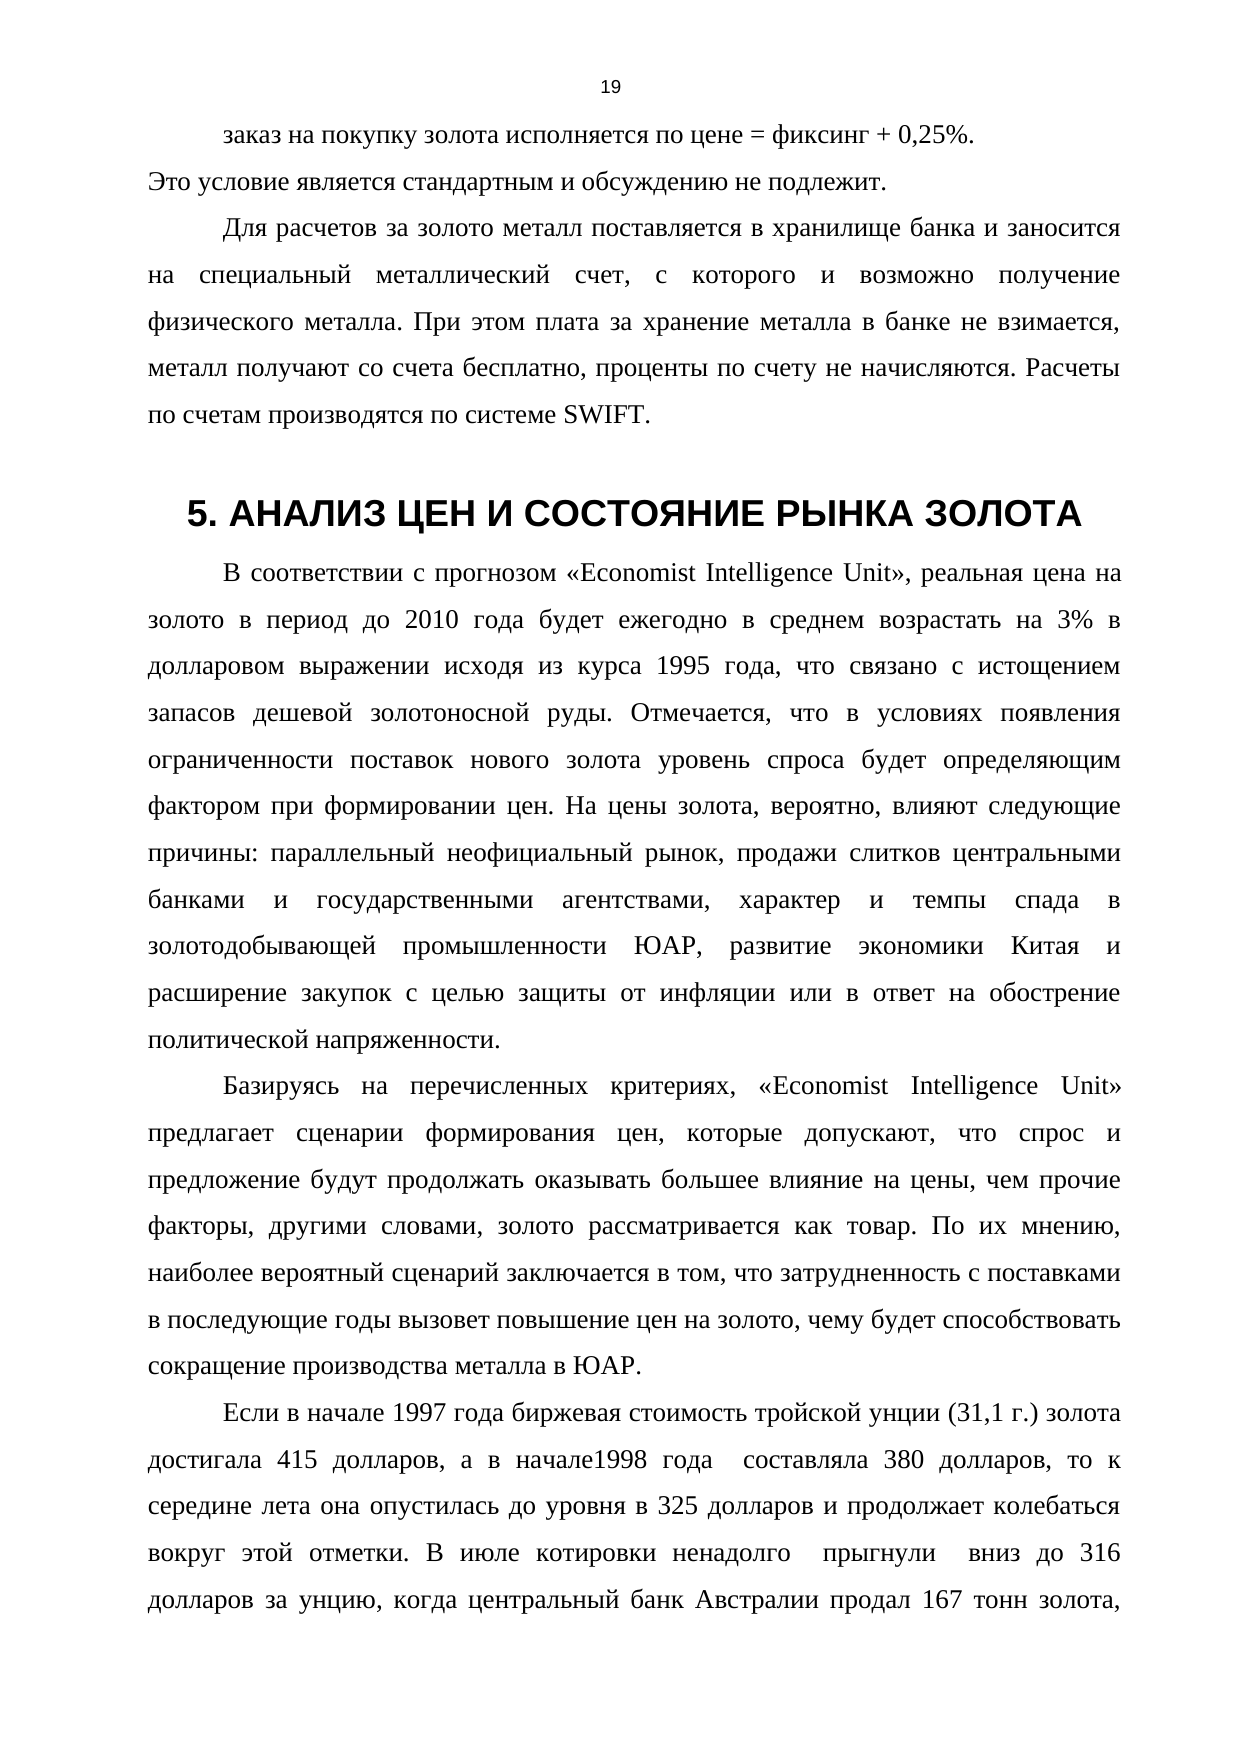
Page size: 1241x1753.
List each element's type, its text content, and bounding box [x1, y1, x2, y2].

text Базируясь на перечисленных критериях, «Economist Intelligence Unit» предлагает сценарии формирования цен, которые допускают, что спрос и предложение будут продолжать оказывать большее влияние на цены, чем прочие факторы, другими словами, золото рассматривается как товар. По их мнению, наиболее вероятный сценарий заключается в том, что затрудненность с поставками в последующие годы вызовет повышение цен на золото, чему будет способствовать сокращение производства металла в ЮАР. [148, 1069, 1122, 1381]
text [148, 1396, 1122, 1614]
text заказ на покупку золота исполняется по цене = фиксинг + 0,25%. [223, 118, 1122, 149]
text 5. АНАЛИЗ ЦЕН И СОСТОЯНИЕ РЫНКА ЗОЛОТА [148, 491, 1122, 534]
text Это условие является стандартным и обсуждению не подлежит. [148, 165, 1122, 196]
text Для расчетов за золото металл поставляется в хранилище банка и заносится на специальный металлический счет, с которого и возможно получение физического металла. При этом плата за хранение металла в банке не взимается, металл получают со счета бесплатно, проценты по счету не начисляются. Расчеты по счетам производятся по системе SWIFT. [148, 211, 1122, 429]
text В соответствии с прогнозом «Economist Intelligence Unit», реальная цена на золото в период до 2010 года будет ежегодно в среднем возрастать на 3% в долларовом выражении исходя из курса 1995 года, что связано с истощением запасов дешевой золотоносной руды. Отмечается, что в условиях появления ограниченности поставок нового золота уровень спроса будет определяющим фактором при формировании цен. На цены золота, вероятно, влияют следующие причины: параллельный неофициальный рынок, продажи слитков центральными банками и государственными агентствами, характер и темпы спада в золотодобывающей промышленности ЮАР, развитие экономики Китая и расширение закупок с целью защиты от инфляции или в ответ на обострение политической напряженности. [148, 556, 1122, 1054]
